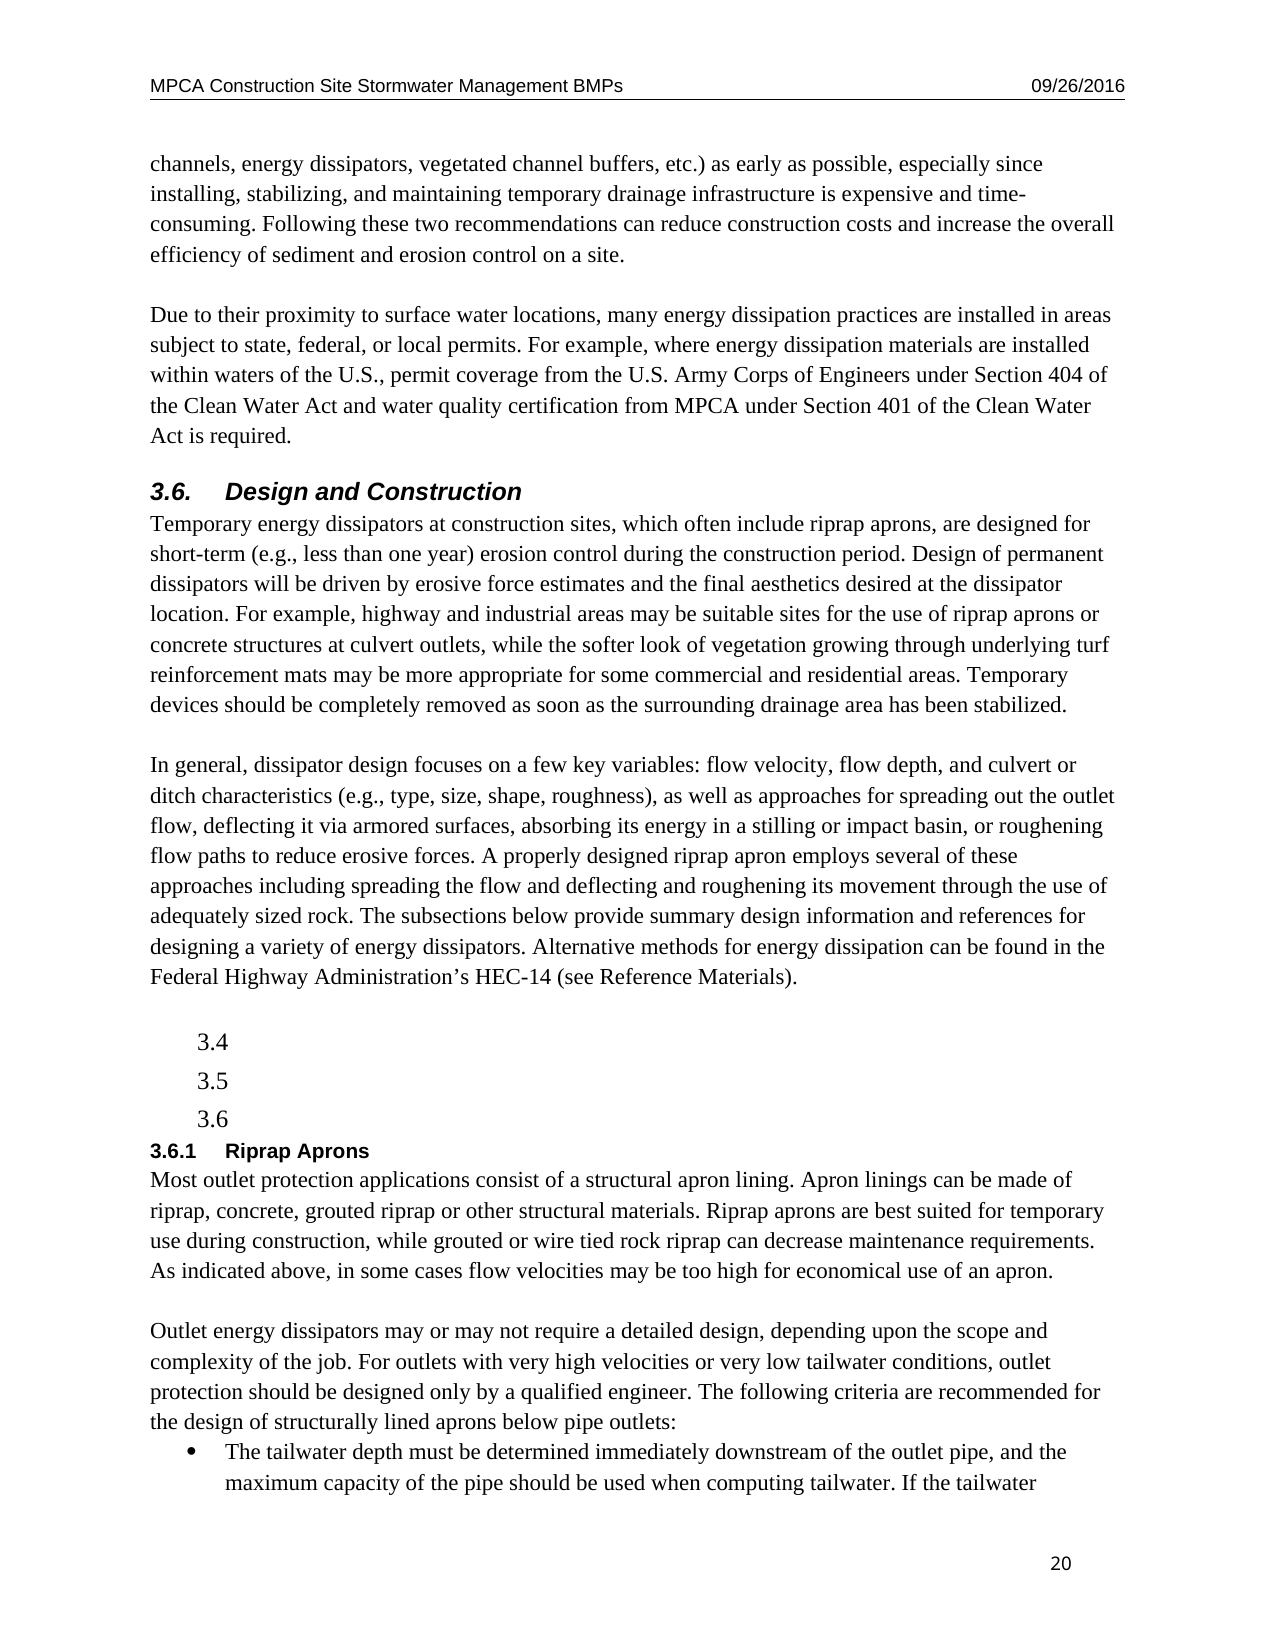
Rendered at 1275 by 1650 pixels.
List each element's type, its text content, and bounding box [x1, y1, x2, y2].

subtitle Riprap Aprons [150, 1139, 1125, 1163]
text Most outlet protection applications consist of a structural apron lining. Apron linings can be made of riprap, concrete, grouted riprap or other structural materials. Riprap aprons are best suited for temporary use during construction, while grouted or wire tied rock riprap can decrease maintenance requirements. As indicated above, in some cases flow velocities may be too high for economical use of an apron. [150, 1167, 1125, 1283]
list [187, 1438, 1125, 1495]
text Outlet energy dissipators may or may not require a detailed design, depending upon the scope and complexity of the job. For outlets with very high velocities or very low tailwater conditions, outlet protection should be designed only by a qualified engineer. The following criteria are recommended for the design of structurally lined aprons below pipe outlets: [150, 1318, 1125, 1434]
text Due to their proximity to surface water locations, many energy dissipation practices are installed in areas subject to state, federal, or local permits. For example, where energy dissipation materials are installed within waters of the U.S., permit coverage from the U.S. Army Corps of Engineers under Section 404 of the Clean Water Act and water quality certification from MPCA under Section 401 of the Clean Water Act is required. [150, 301, 1125, 448]
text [150, 150, 1125, 267]
text In general, dissipator design focuses on a few key variables: flow velocity, flow depth, and culvert or ditch characteristics (e.g., type, size, shape, roughness), as well as approaches for spreading out the outlet flow, deflecting it via armored surfaces, absorbing its energy in a stilling or impact basin, or roughening flow paths to reduce erosive forces. A properly designed riprap apron employs several of these approaches including spreading the flow and deflecting and roughening its movement through the use of adequately sized rock. The subsections below provide summary design information and references for designing a variety of energy dissipators. Alternative methods for energy dissipation can be found in the Federal Highway Administration’s HEC-14 (see Reference Materials). [150, 752, 1125, 989]
text Temporary energy dissipators at construction sites, which often include riprap aprons, are designed for short-term (e.g., less than one year) erosion control during the construction period. Design of permanent dissipators will be driven by erosive force estimates and the final aesthetics desired at the dissipator location. For example, highway and industrial areas may be suitable sites for the use of riprap aprons or concrete structures at culvert outlets, while the softer look of vegetation growing through underlying turf reinforcement mats may be more appropriate for some commercial and residential areas. Temporary devices should be completely removed as soon as the surrounding drainage area has been stabilized. [150, 510, 1125, 717]
subtitle Design and Construction [150, 477, 1125, 506]
